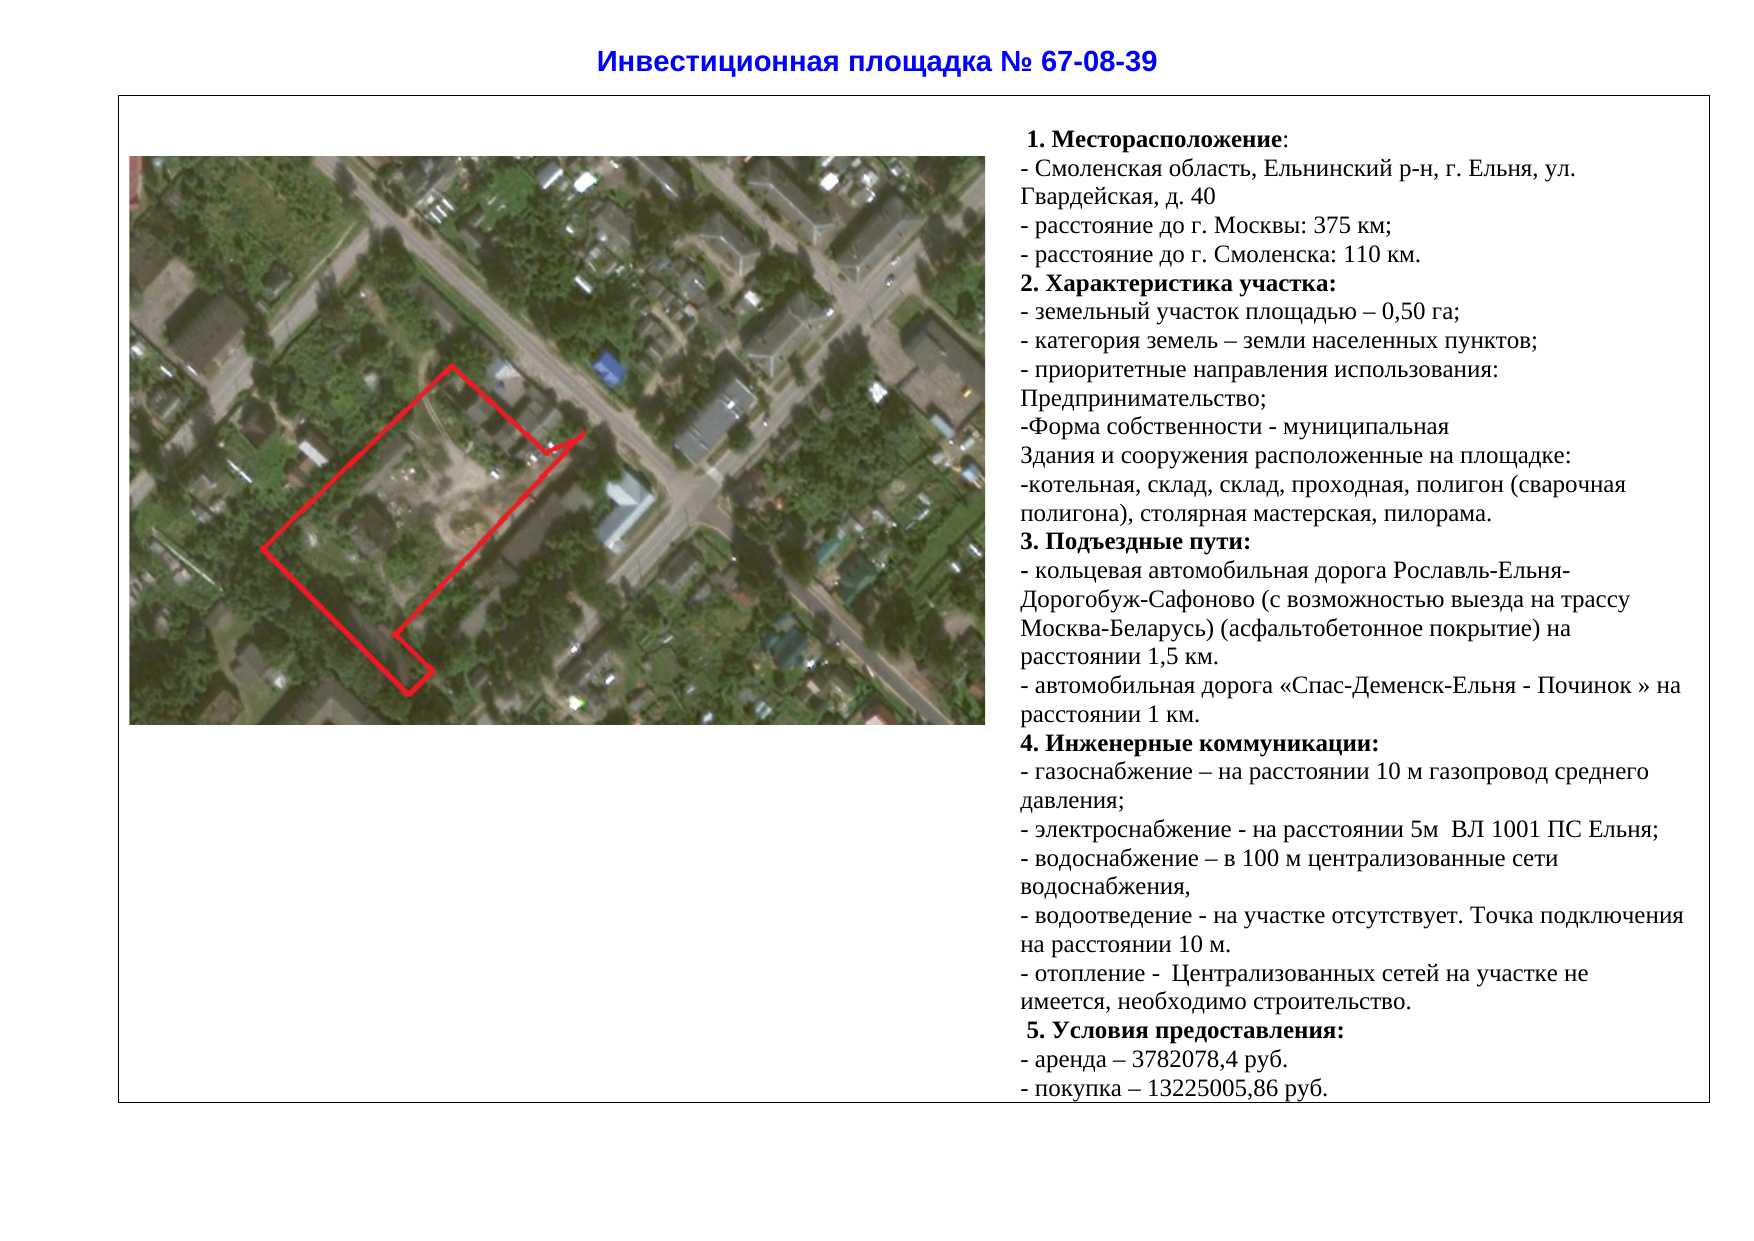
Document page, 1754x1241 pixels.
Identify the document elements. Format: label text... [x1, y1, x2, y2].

table_header 1. Месторасположение: - Смоленская область, Ельнинский р-н, г. Ельня, ул. Гвардейская, д. 40 - расстояние до г. Москвы: 375 км; - расстояние до г. Смоленска: 110 км. 2. Характеристика участка: - земельный участок площадью – 0,50 га; - категория земель – земли населенных пунктов; - приоритетные направления использования: Предпринимательство; -Форма собственности - муниципальная Здания и сооружения расположенные на площадке: -котельная, склад, склад, проходная, полигон (сварочная полигона), столярная мастерская, пилорама. 3. Подъездные пути: - кольцевая автомобильная дорога Рославль-Ельня-Дорогобуж-Сафоново (с возможностью выезда на трассу Москва-Беларусь) (асфальтобетонное покрытие) на расстоянии 1,5 км. - автомобильная дорога «Спас-Деменск-Ельня - Починок » на расстоянии 1 км. 4. Инженерные коммуникации: - газоснабжение – на расстоянии 10 м газопровод среднего давления; - электроснабжение - на расстоянии 5м ВЛ 1001 ПС Ельня; - водоснабжение – в 100 м централизованные сети водоснабжения, - водоотведение - на участке отсутствует. Точка подключения на расстоянии 10 м. - отопление - Централизованных сетей на участке не имеется, необходимо строительство. 5. Условия предоставления: - аренда – 3782078,4 руб. - покупка – 13225005,86 руб. [1009, 96, 1709, 1101]
text Инвестиционная площадка № 67-08-39 [118, 44, 1636, 78]
picture [129, 156, 986, 725]
table_header [119, 96, 1009, 1101]
